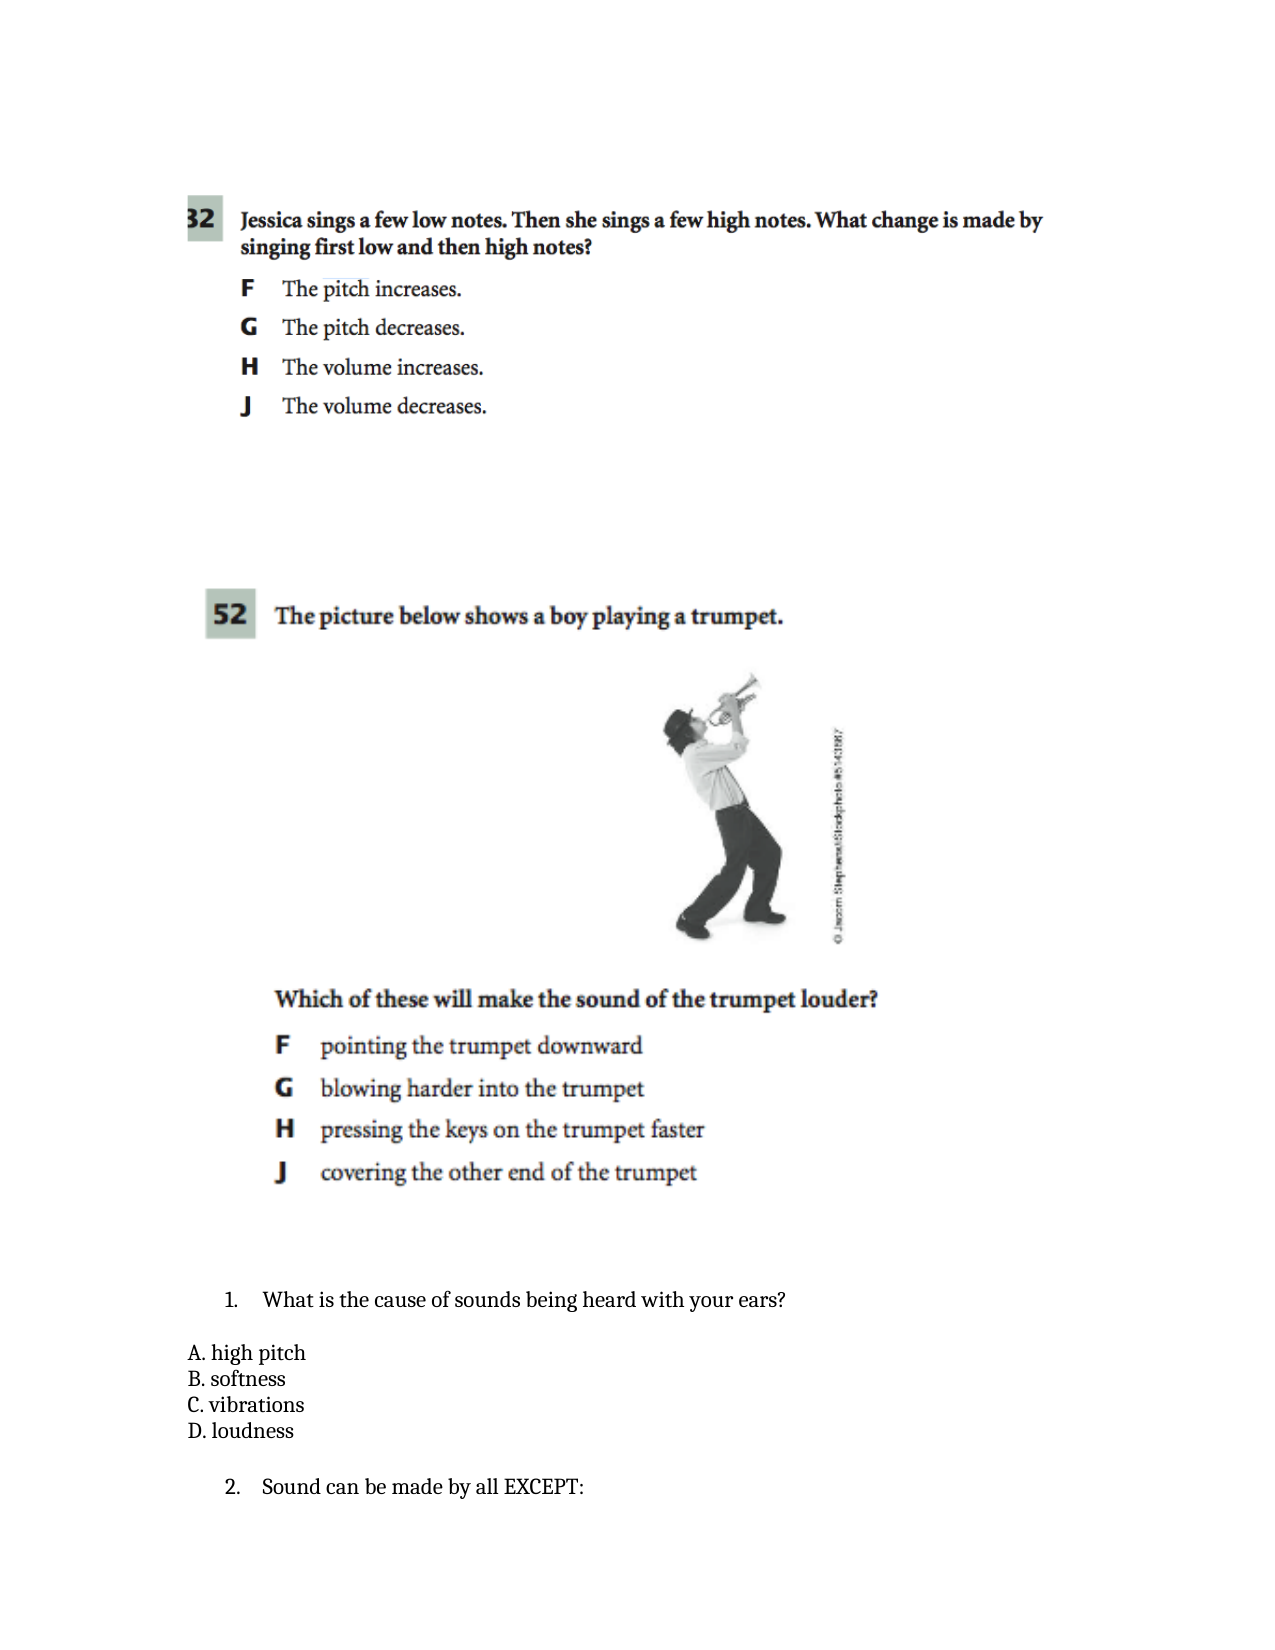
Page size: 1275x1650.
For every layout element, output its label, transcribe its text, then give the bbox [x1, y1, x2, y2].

text D. loudness [187, 1418, 1087, 1445]
text B. softness [187, 1366, 1087, 1392]
text C. vibrations [187, 1392, 1087, 1418]
text A. high pitch [187, 1339, 1087, 1366]
picture [187, 150, 1086, 507]
picture [187, 563, 1088, 1229]
list What is the cause of sounds being heard with your ears? [225, 1287, 1087, 1313]
list Sound can be made by all EXCEPT: [225, 1473, 1087, 1500]
